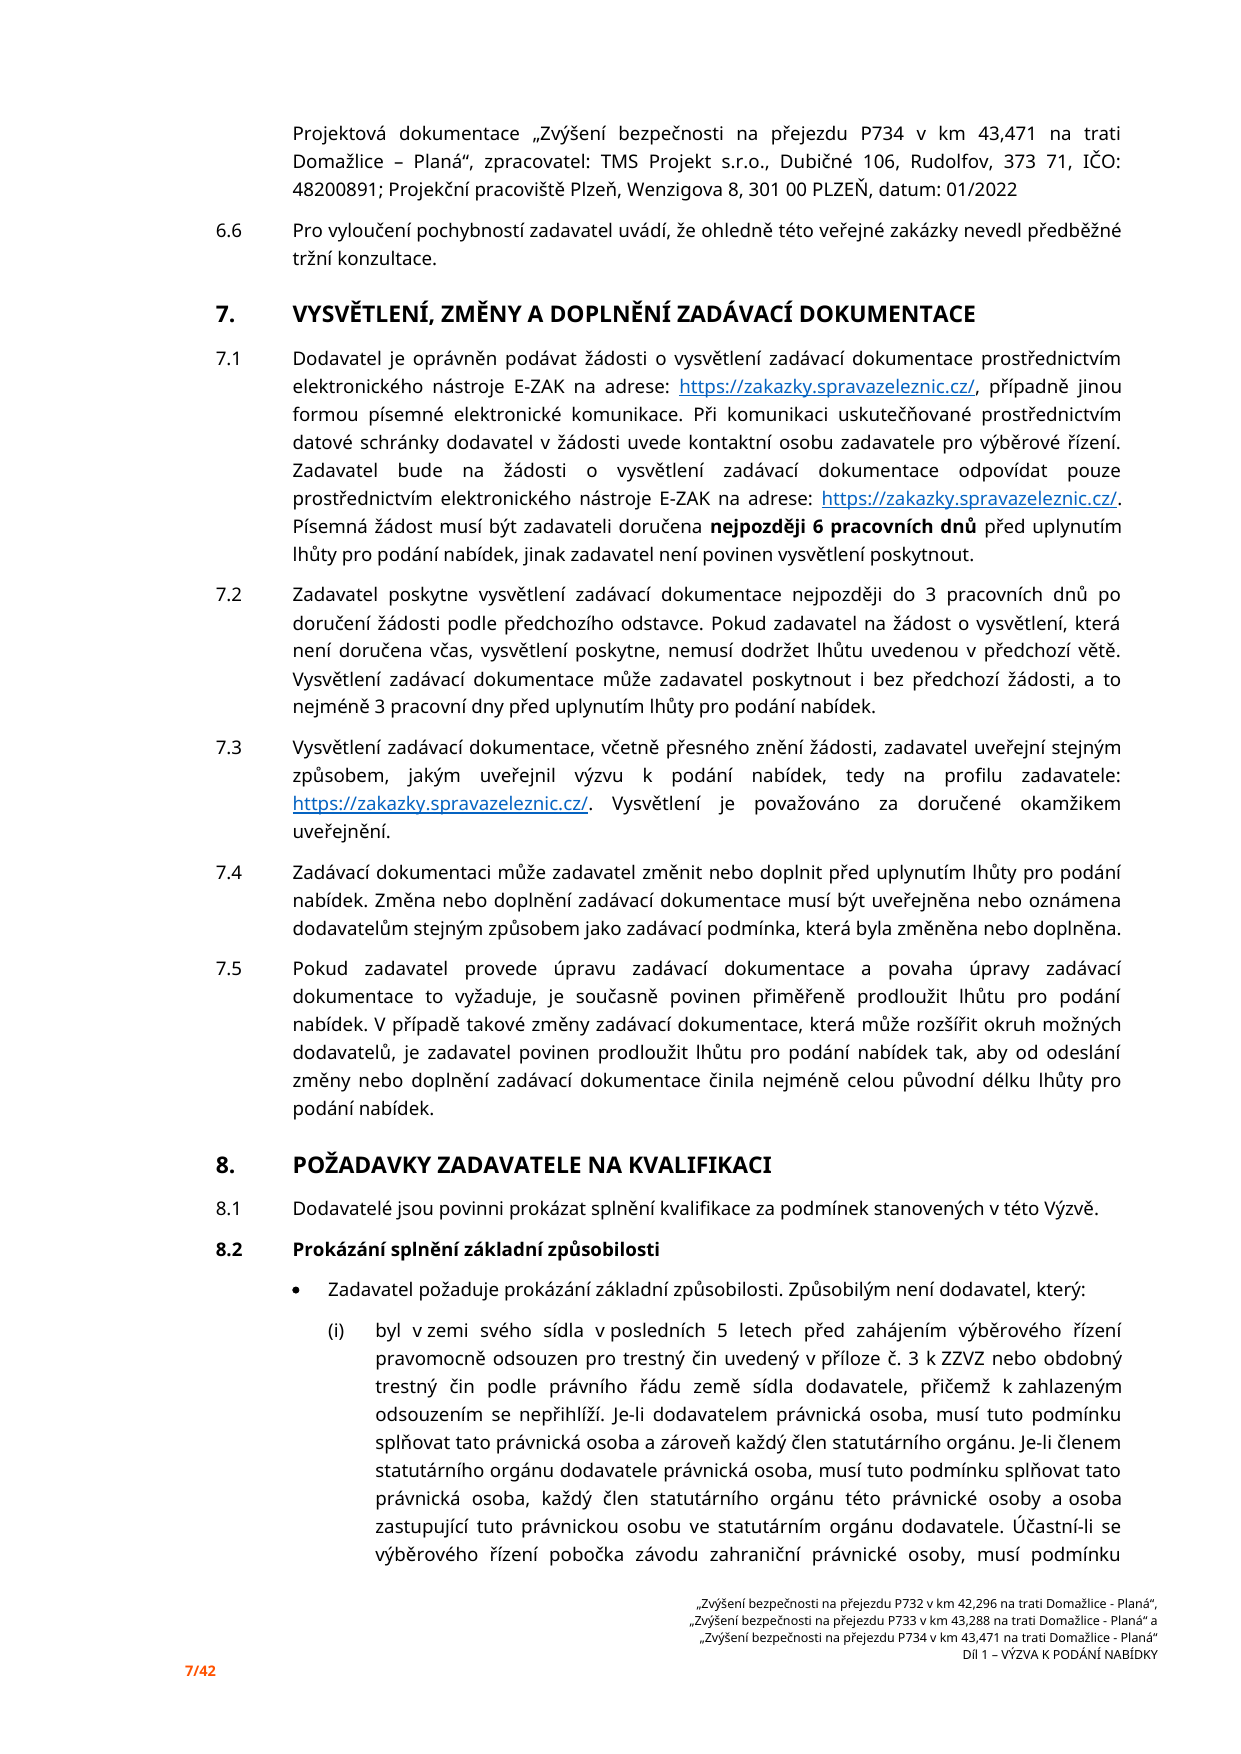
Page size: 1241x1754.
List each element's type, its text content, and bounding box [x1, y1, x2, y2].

text Prokázání splnění základní způsobilosti [216, 1236, 1122, 1262]
list Projektová dokumentace „Zvýšení bezpečnosti na přejezdu P734 v km 43,471 na trati Domažlice – Planá“, zpracovatel: TMS Projekt s.r.o., Dubičné 106, Rudolfov, 373 71, IČO: 48200891; Projekční pracoviště Plzeň, Wenzigova 8, 301 00 PLZEŇ, datum: 01/2022 [292, 121, 1122, 202]
text Dodavatelé jsou povinni prokázat splnění kvalifikace za podmínek stanovených v této Výzvě. [216, 1196, 1122, 1221]
text Pokud zadavatel provede úpravu zadávací dokumentace a povaha úpravy zadávací dokumentace to vyžaduje, je současně povinen přiměřeně prodloužit lhůtu pro podání nabídek. V případě takové změny zadávací dokumentace, která může rozšířit okruh možných dodavatelů, je zadavatel povinen prodloužit lhůtu pro podání nabídek tak, aby od odeslání změny nebo doplnění zadávací dokumentace činila nejméně celou původní délku lhůty pro podání nabídek. [216, 956, 1122, 1121]
text Zadávací dokumentaci může zadavatel změnit nebo doplnit před uplynutím lhůty pro podání nabídek. Změna nebo doplnění zadávací dokumentace musí být uveřejněna nebo oznámena dodavatelům stejným způsobem jako zadávací podmínka, která byla změněna nebo doplněna. [216, 859, 1122, 941]
text VYSVĚTLENÍ, ZMĚNY A DOPLNĚNÍ ZADÁVACÍ DOKUMENTACE [216, 298, 1122, 329]
text Vysvětlení zadávací dokumentace, včetně přesného znění žádosti, zadavatel uveřejní stejným způsobem, jakým uveřejnil výzvu k podání nabídek, tedy na profilu zadavatele: https://zakazky.spravazeleznic.cz/. Vysvětlení je považováno za doručené okamžikem uveřejnění. [216, 734, 1122, 844]
text Pro vyloučení pochybností zadavatel uvádí, že ohledně této veřejné zakázky nevedl předběžné tržní konzultace. [216, 217, 1122, 271]
text Zadavatel požaduje prokázání základní způsobilosti. Způsobilým není dodavatel, který: [292, 1277, 1122, 1302]
text Zadavatel poskytne vysvětlení zadávací dokumentace nejpozději do 3 pracovních dnů po doručení žádosti podle předchozího odstavce. Pokud zadavatel na žádost o vysvětlení, která není doručena včas, vysvětlení poskytne, nemusí dodržet lhůtu uvedenou v předchozí větě. Vysvětlení zadávací dokumentace může zadavatel poskytnout i bez předchozí žádosti, a to nejméně 3 pracovní dny před uplynutím lhůty pro podání nabídek. [216, 582, 1122, 719]
text Dodavatel je oprávněn podávat žádosti o vysvětlení zadávací dokumentace prostřednictvím elektronického nástroje E-ZAK na adrese: https://zakazky.spravazeleznic.cz/, případně jinou formou písemné elektronické komunikace. Při komunikaci uskutečňované prostřednictvím datové schránky dodavatel v žádosti uvede kontaktní osobu zadavatele pro výběrové řízení. Zadavatel bude na žádosti o vysvětlení zadávací dokumentace odpovídat pouze prostřednictvím elektronického nástroje E-ZAK na adrese: https://zakazky.spravazeleznic.cz/. Písemná žádost musí být zadavateli doručena nejpozději 6 pracovních dnů před uplynutím lhůty pro podání nabídek, jinak zadavatel není povinen vysvětlení poskytnout. [216, 345, 1122, 567]
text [328, 1317, 1122, 1567]
text POŽADAVKY ZADAVATELE NA KVALIFIKACI [216, 1149, 1122, 1180]
